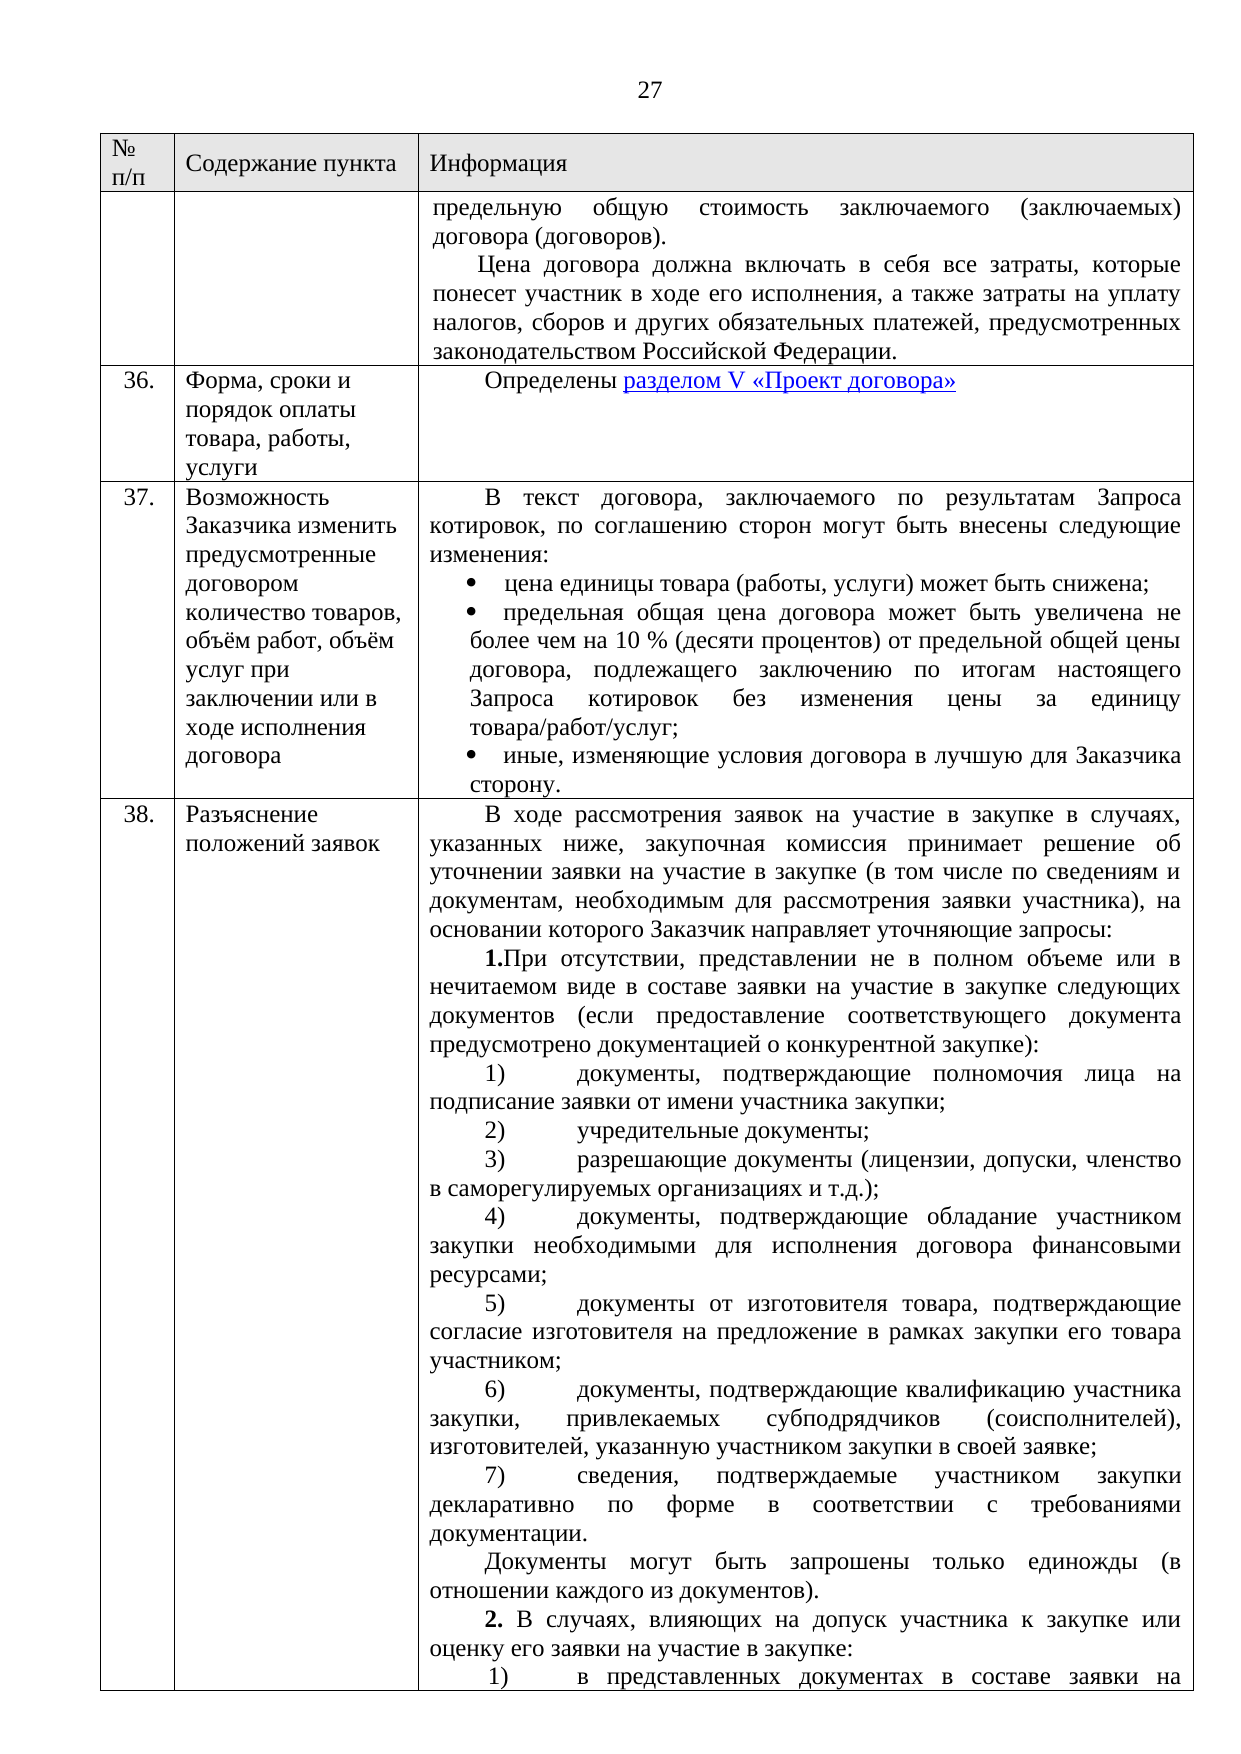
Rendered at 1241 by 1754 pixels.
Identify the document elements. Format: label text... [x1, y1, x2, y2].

table_header Информация [419, 134, 1193, 191]
table_cell [101, 366, 174, 481]
table_cell [101, 482, 174, 798]
table_header Содержание пункта [175, 134, 418, 191]
table_cell Возможность Заказчика изменить предусмотренные договором количество товаров, объём работ, объём услуг при заключении или в ходе исполнения договора [175, 482, 418, 798]
table_header № п/п [101, 134, 174, 191]
table_cell Определены разделом V «Проект договора» [419, 366, 1193, 481]
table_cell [419, 799, 1193, 1690]
table_cell [101, 799, 174, 1690]
table_cell Форма, сроки и порядок оплаты товара, работы, услуги [175, 366, 418, 481]
table_cell В текст договора, заключаемого по результатам Запроса котировок, по соглашению сторон могут быть внесены следующие изменения: цена единицы товара (работы, услуги) может быть снижена; предельная общая цена договора может быть увеличена не более чем на 10 % (десяти процентов) от предельной общей цены договора, подлежащего заключению по итогам настоящего Запроса котировок без изменения цены за единицу товара/работ/услуг; иные, изменяющие условия договора в лучшую для Заказчика сторону. [419, 482, 1193, 798]
table_cell [101, 192, 174, 364]
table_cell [419, 192, 1193, 364]
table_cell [175, 192, 418, 364]
table_cell Разъяснение положений заявок [175, 799, 418, 1690]
